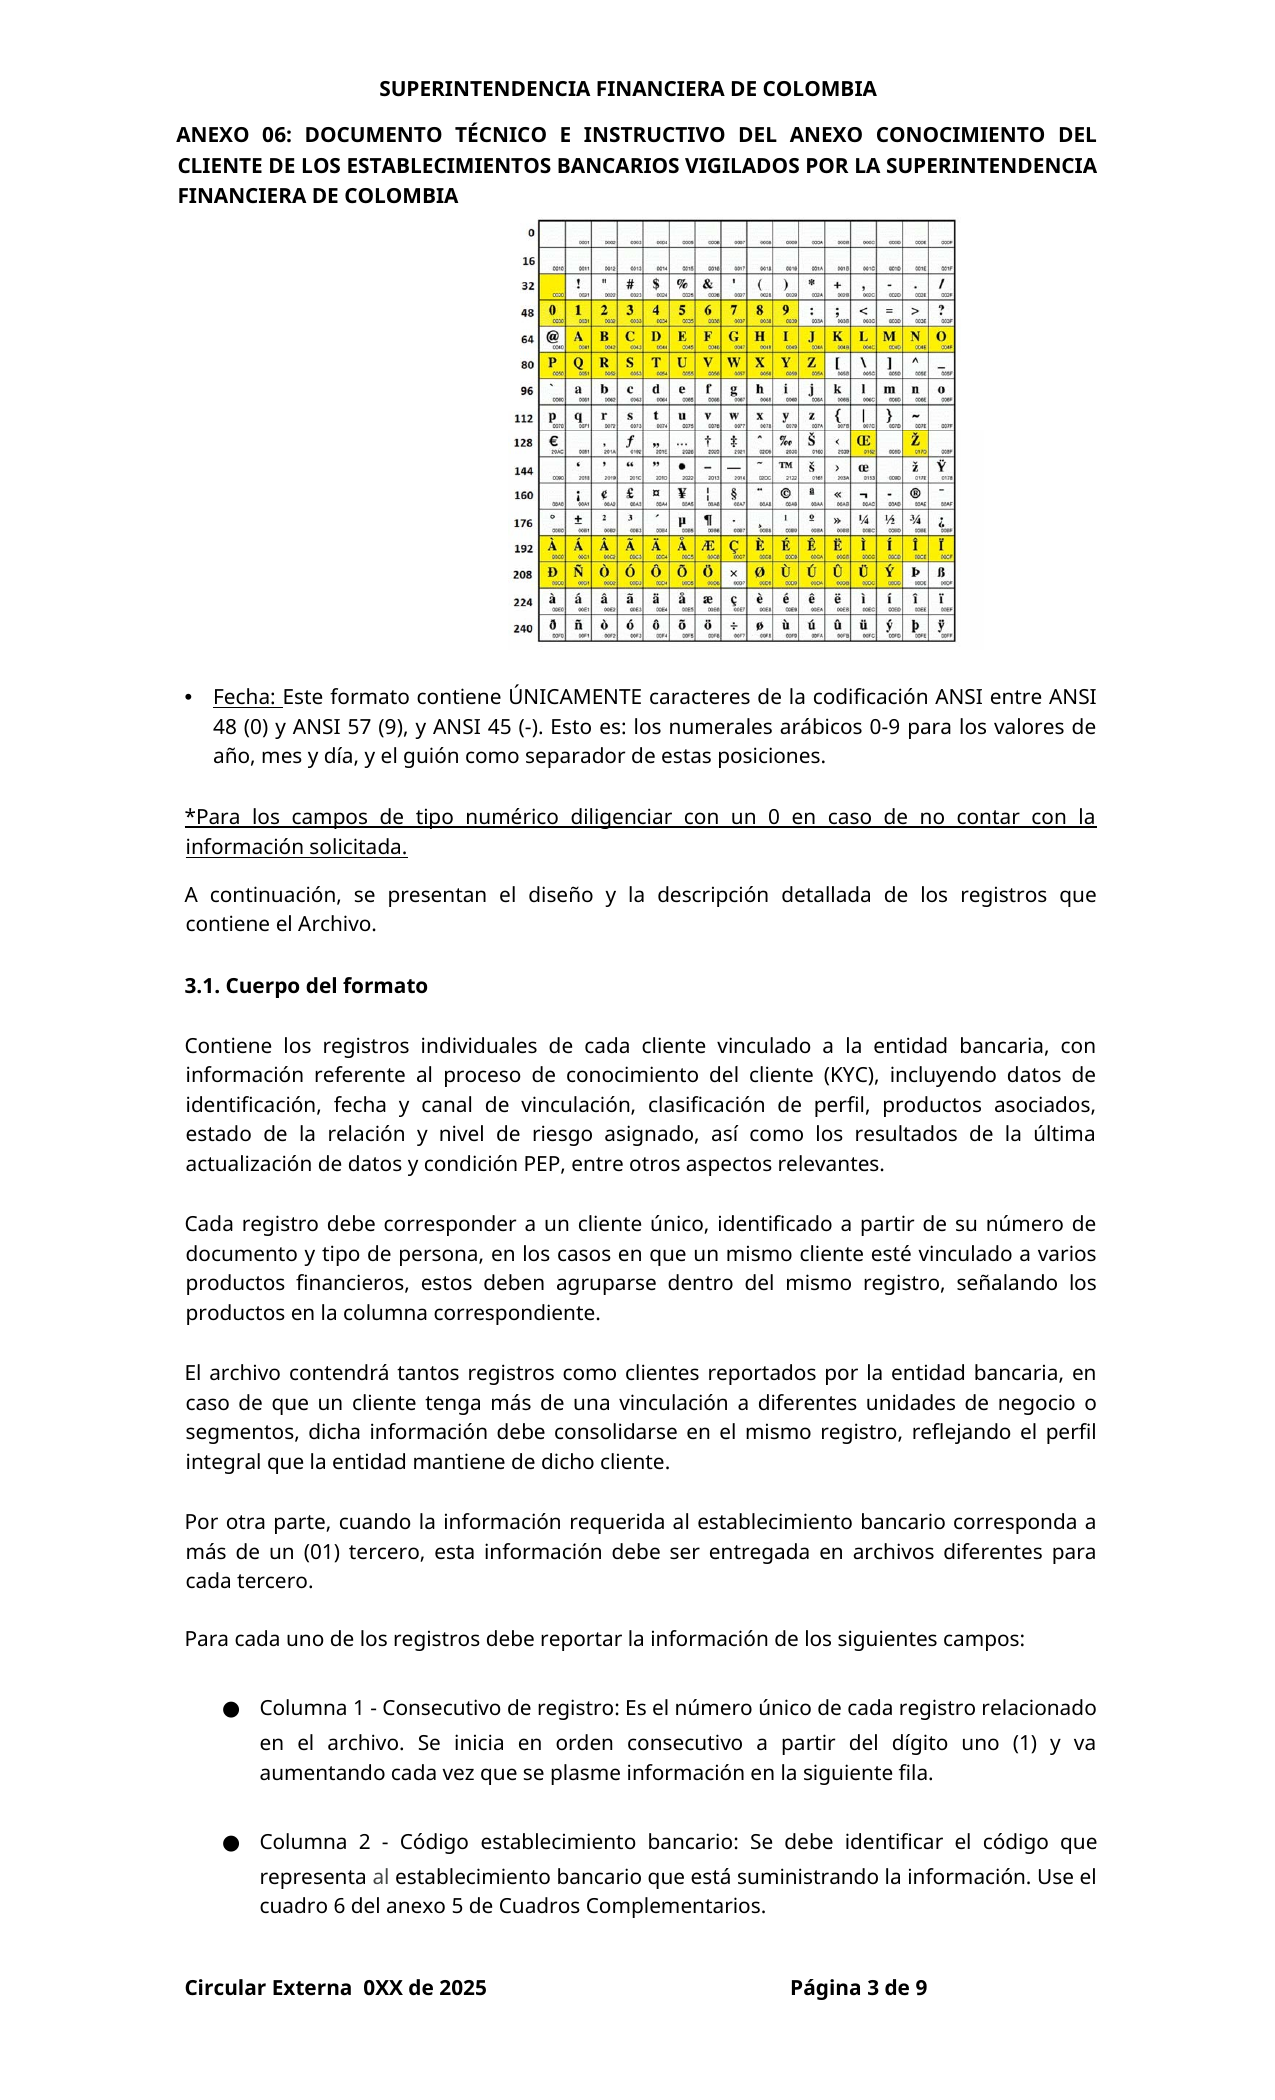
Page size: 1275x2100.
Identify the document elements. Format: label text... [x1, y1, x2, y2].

list Columna 1 - Consecutivo de registro: Es el número único de cada registro relacionado en el archivo. Se inicia en orden consecutivo a partir del dígito uno (1) y va aumentando cada vez que se plasme información en la siguiente fila. [222, 1684, 1098, 1786]
text A continuación, se presentan el diseño y la descripción detallada de los registros que contiene el Archivo. [184, 880, 1098, 938]
text Por otra parte, cuando la información requerida al establecimiento bancario corresponda a más de un (01) tercero, esta información debe ser entregada en archivos diferentes para cada tercero. [184, 1507, 1098, 1595]
list Columna 2 - Código establecimiento bancario: Se debe identificar el código que representa al establecimiento bancario que está suministrando la información. Use el cuadro 6 del anexo 5 de Cuadros Complementarios. [222, 1818, 1098, 1920]
subtitle 3.1. Cuerpo del formato [184, 971, 1098, 999]
text *Para los campos de tipo numérico diligenciar con un 0 en caso de no contar con la información solicitada. [184, 802, 1098, 861]
text El archivo contendrá tantos registros como clientes reportados por la entidad bancaria, en caso de que un cliente tenga más de una vinculación a diferentes unidades de negocio o segmentos, dicha información debe consolidarse en el mismo registro, reflejando el perfil integral que la entidad mantiene de dicho cliente. [184, 1358, 1098, 1475]
list Fecha: Este formato contiene ÚNICAMENTE caracteres de la codificación ANSI entre ANSI 48 (0) y ANSI 57 (9), y ANSI 45 (-). Esto es: los numerales arábicos 0-9 para los valores de año, mes y día, y el guión como separador de estas posiciones. [184, 682, 1098, 770]
text Para cada uno de los registros debe reportar la información de los siguientes campos: [184, 1624, 1098, 1652]
text Cada registro debe corresponder a un cliente único, identificado a partir de su número de documento y tipo de persona, en los casos en que un mismo cliente esté vinculado a varios productos financieros, estos deben agruparse dentro del mismo registro, señalando los productos en la columna correspondiente. [184, 1209, 1098, 1326]
text Contiene los registros individuales de cada cliente vinculado a la entidad bancaria, con información referente al proceso de conocimiento del cliente (KYC), incluyendo datos de identificación, fecha y canal de vinculación, clasificación de perfil, productos asociados, estado de la relación y nivel de riesgo asignado, así como los resultados de la última actualización de datos y condición PEP, entre otros aspectos relevantes. [184, 1031, 1098, 1177]
picture [508, 211, 984, 650]
